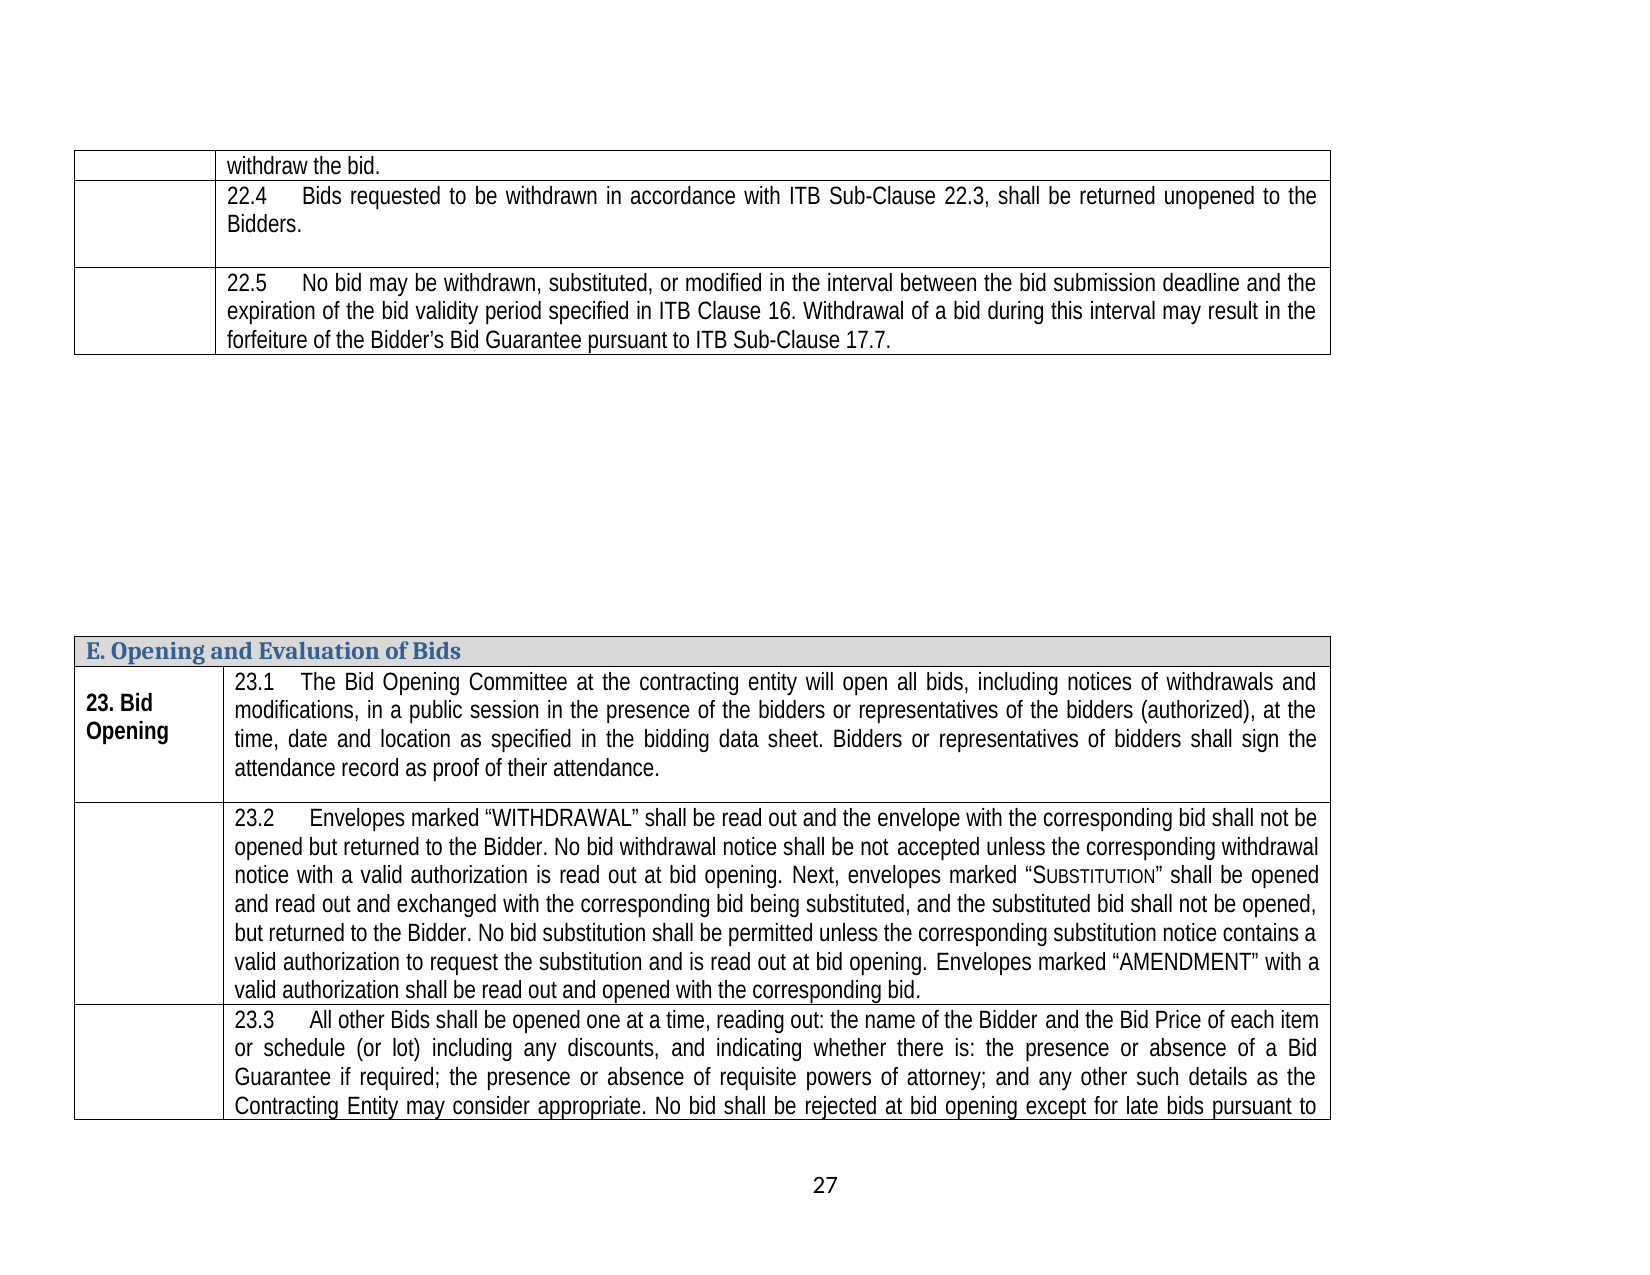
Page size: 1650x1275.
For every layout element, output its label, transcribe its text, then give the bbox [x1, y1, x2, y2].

table_cell [75, 1005, 223, 1119]
table_cell 23.2 Envelopes marked “WITHDRAWAL” shall be read out and the envelope with the corresponding bid shall not be opened but returned to the Bidder. No bid withdrawal notice shall be not accepted unless the corresponding withdrawal notice with a valid authorization is read out at bid opening. Next, envelopes marked “Substitution” shall be opened and read out and exchanged with the corresponding bid being substituted, and the substituted bid shall not be opened, but returned to the Bidder. No bid substitution shall be permitted unless the corresponding substitution notice contains a valid authorization to request the substitution and is read out at bid opening. Envelopes marked “AMENDMENT” with a valid authorization shall be read out and opened with the corresponding bid. [224, 803, 1330, 1004]
table_cell 22.4 Bids requested to be withdrawn in accordance with ITB Sub-Clause 22.3, shall be returned unopened to the Bidders. [216, 181, 1330, 267]
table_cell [224, 1005, 1330, 1119]
table_cell [75, 803, 223, 1004]
table_cell 23. Bid Opening [75, 667, 223, 802]
table_cell 23.1 The Bid Opening Committee at the contracting entity will open all bids, including notices of withdrawals and modifications, in a public session in the presence of the bidders or representatives of the bidders (authorized), at the time, date and location as specified in the bidding data sheet. Bidders or representatives of bidders shall sign the attendance record as proof of their attendance. [224, 667, 1330, 802]
table_cell 22.5 No bid may be withdrawn, substituted, or modified in the interval between the bid submission deadline and the expiration of the bid validity period specified in ITB Clause 16. Withdrawal of a bid during this interval may result in the forfeiture of the Bidder’s Bid Guarantee pursuant to ITB Sub-Clause 17.7. [216, 268, 1330, 354]
table_cell [75, 268, 215, 354]
table_header E. Opening and Evaluation of Bids [75, 637, 1330, 666]
table_cell [75, 181, 215, 267]
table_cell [216, 151, 1330, 180]
table_cell [75, 151, 215, 180]
